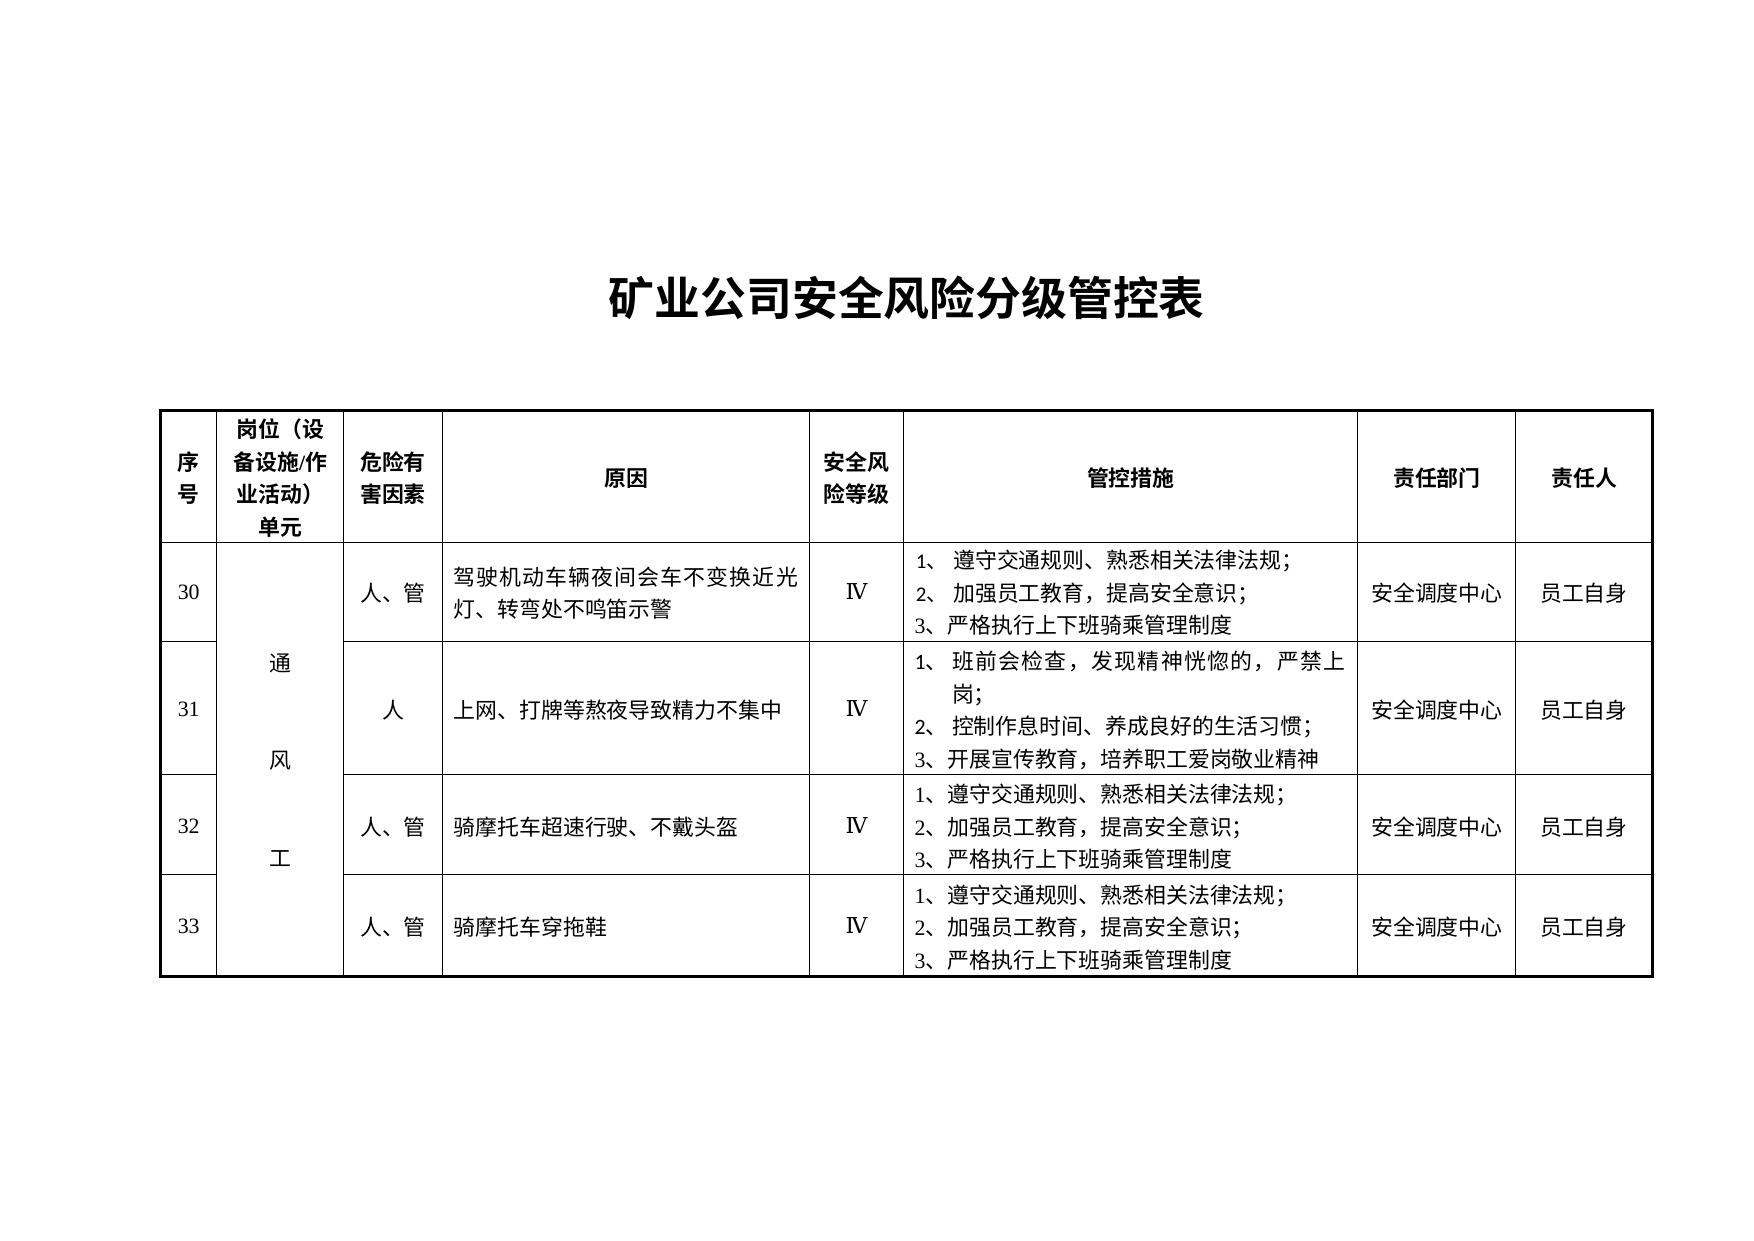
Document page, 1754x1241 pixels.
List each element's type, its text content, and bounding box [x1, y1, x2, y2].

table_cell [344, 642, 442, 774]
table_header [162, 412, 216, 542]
text 矿业公司安全风险分级管控表 [118, 246, 1695, 344]
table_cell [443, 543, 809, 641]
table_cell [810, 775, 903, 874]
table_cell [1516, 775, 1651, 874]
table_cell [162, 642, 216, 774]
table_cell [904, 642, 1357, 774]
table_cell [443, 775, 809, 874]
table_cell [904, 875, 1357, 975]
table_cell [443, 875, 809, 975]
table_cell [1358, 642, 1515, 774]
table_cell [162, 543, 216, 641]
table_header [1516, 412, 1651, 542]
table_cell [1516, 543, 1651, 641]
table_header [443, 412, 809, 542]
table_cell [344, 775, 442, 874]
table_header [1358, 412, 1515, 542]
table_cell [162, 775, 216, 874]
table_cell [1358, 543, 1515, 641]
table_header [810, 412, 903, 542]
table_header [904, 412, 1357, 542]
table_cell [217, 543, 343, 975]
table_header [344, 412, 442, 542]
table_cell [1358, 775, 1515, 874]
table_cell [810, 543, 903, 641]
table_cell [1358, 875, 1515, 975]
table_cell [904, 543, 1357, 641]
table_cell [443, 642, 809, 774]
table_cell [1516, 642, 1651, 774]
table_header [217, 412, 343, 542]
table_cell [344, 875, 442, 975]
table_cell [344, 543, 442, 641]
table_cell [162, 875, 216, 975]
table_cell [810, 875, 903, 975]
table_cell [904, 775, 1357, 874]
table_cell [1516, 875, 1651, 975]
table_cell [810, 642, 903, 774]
